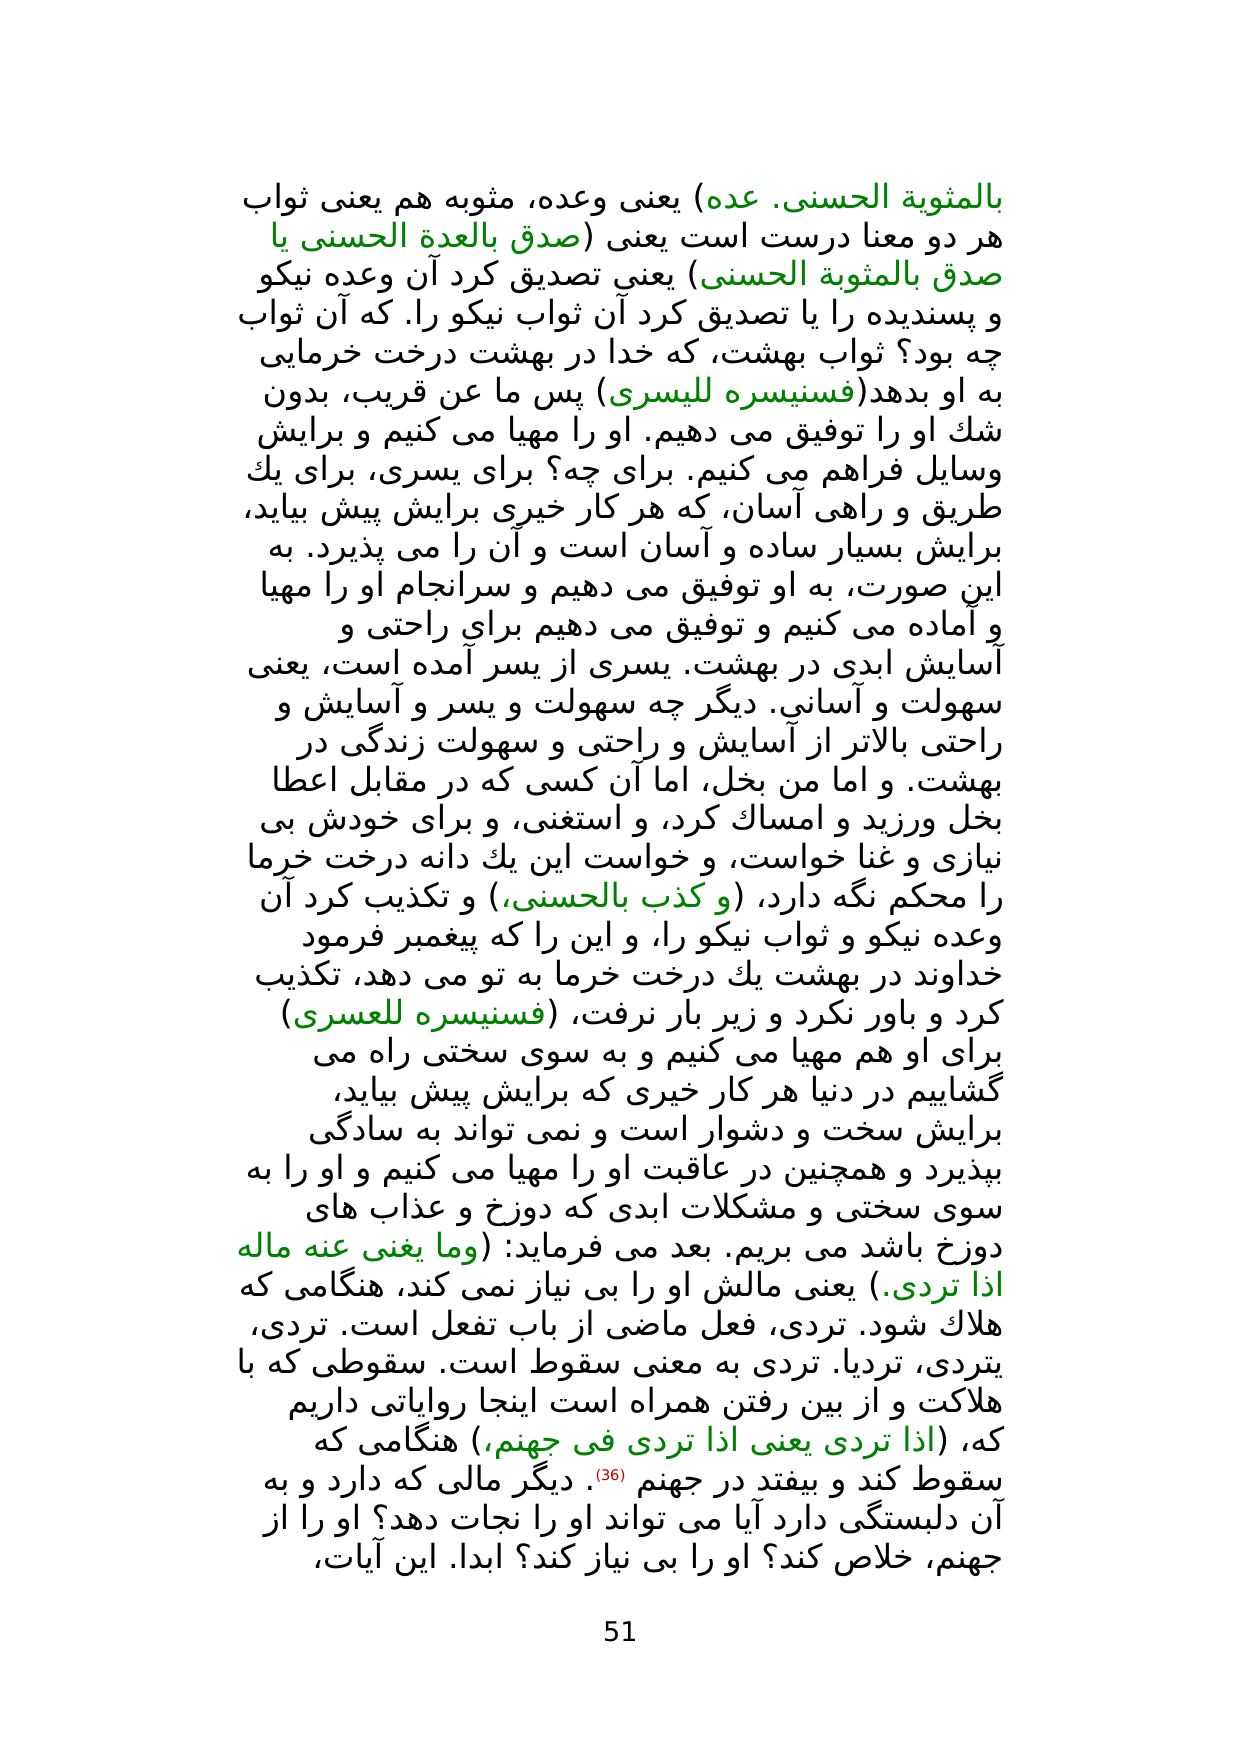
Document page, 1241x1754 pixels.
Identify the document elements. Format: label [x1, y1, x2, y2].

text [236, 177, 1004, 1576]
